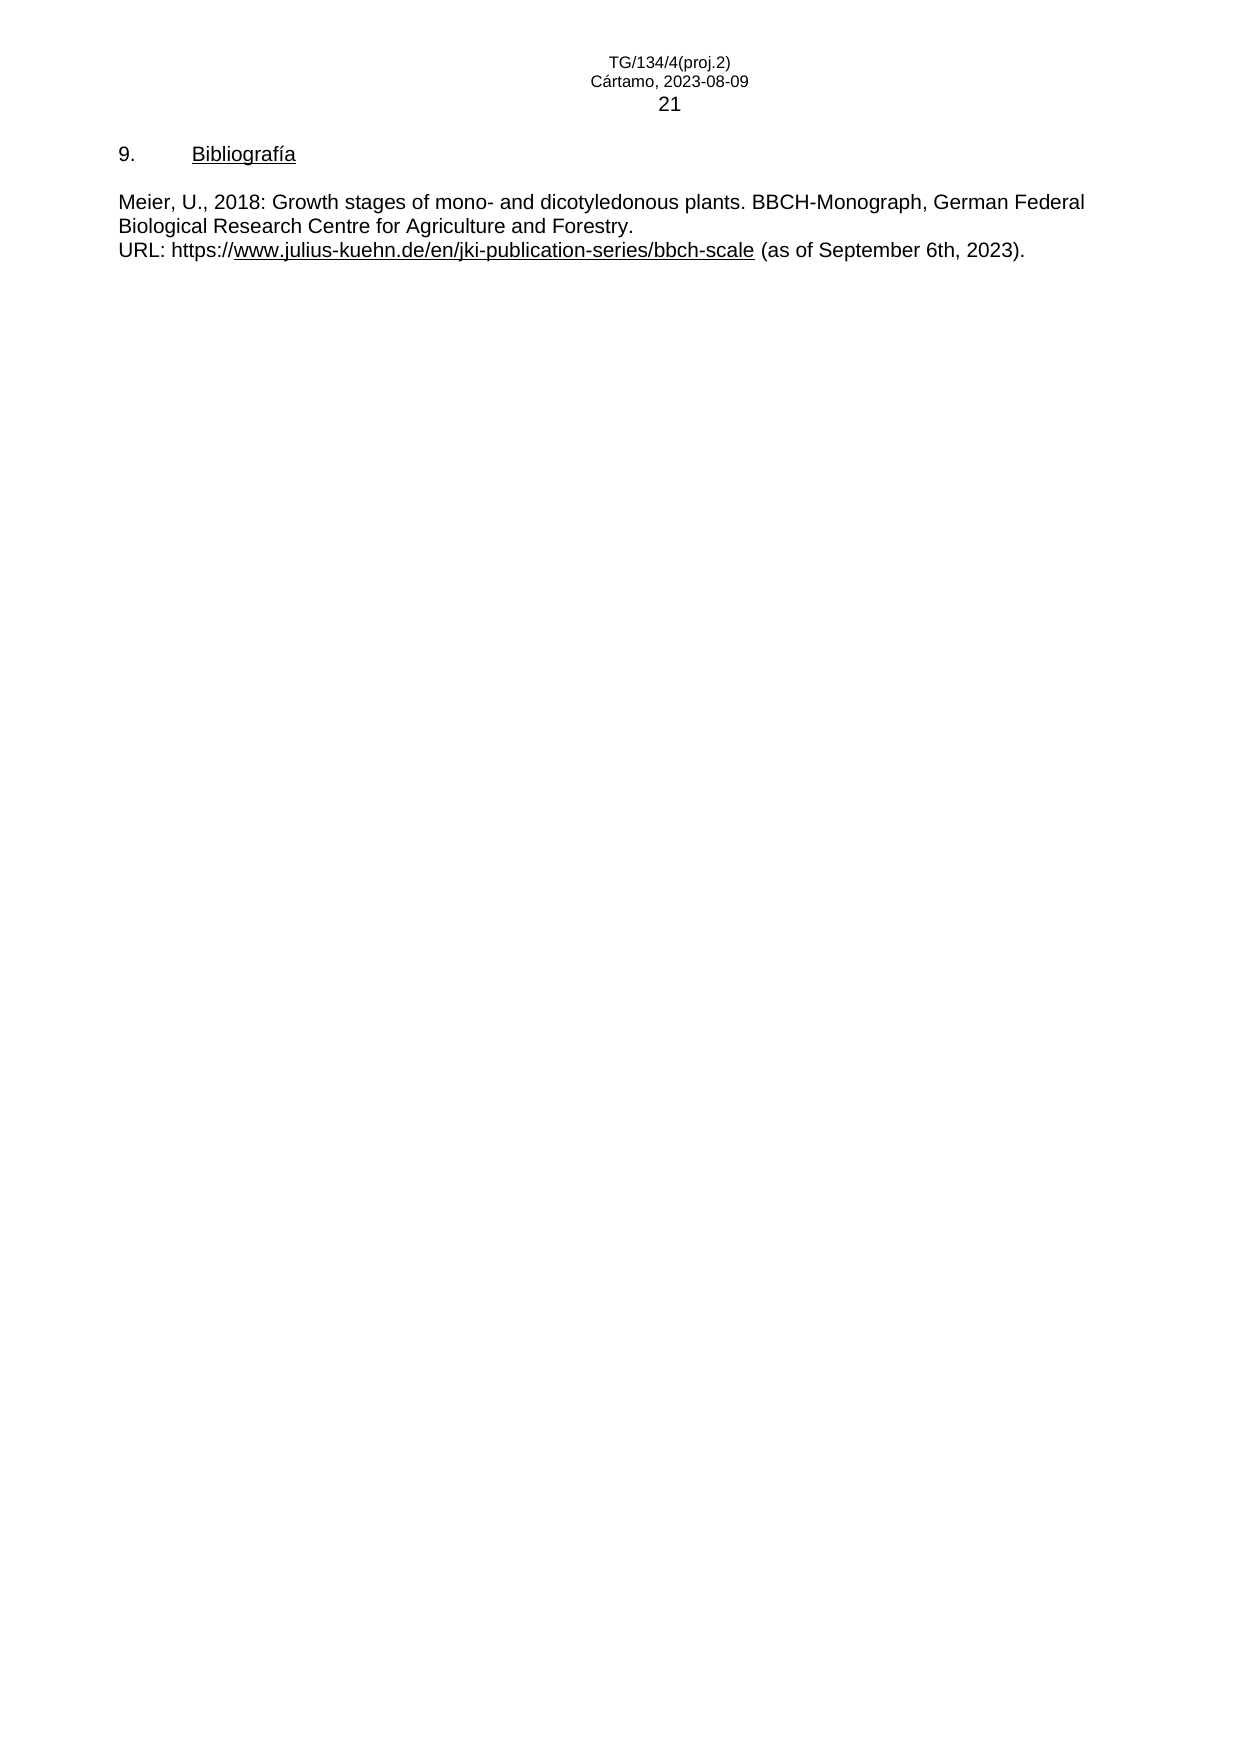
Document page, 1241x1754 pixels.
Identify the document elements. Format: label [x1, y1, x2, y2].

table_header [118, 142, 1121, 262]
